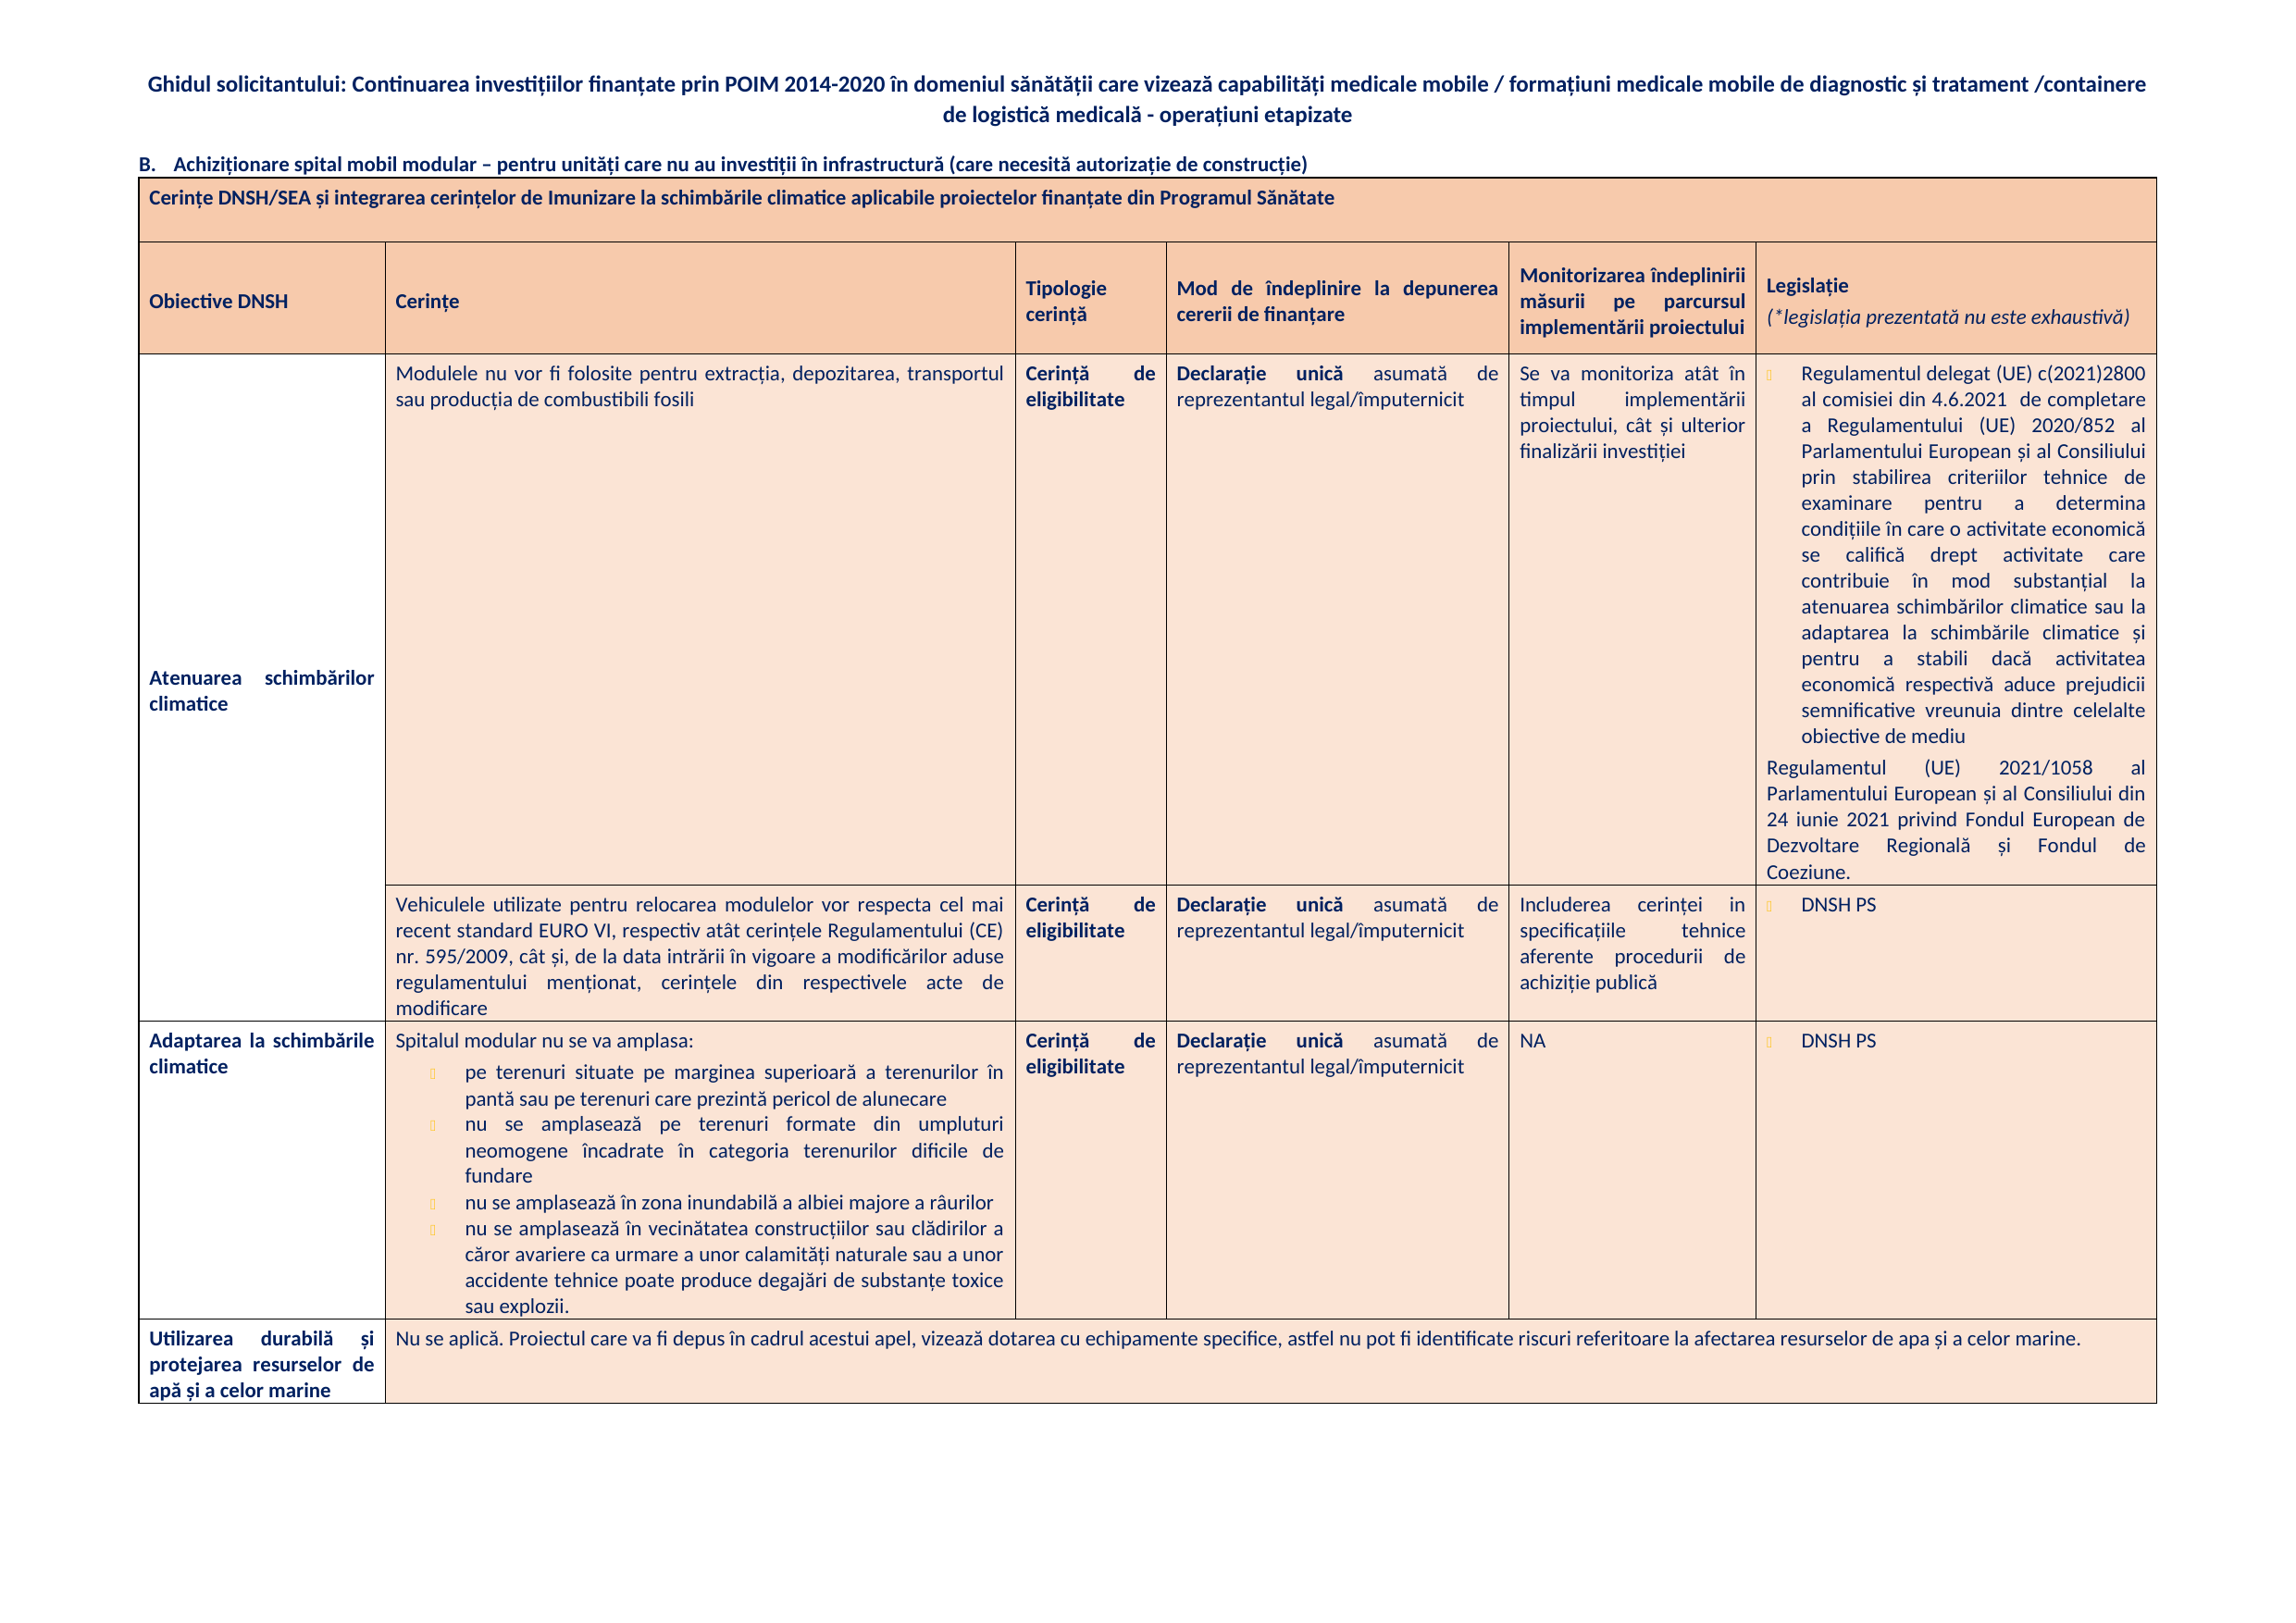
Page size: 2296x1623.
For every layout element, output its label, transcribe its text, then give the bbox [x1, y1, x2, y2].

table_cell Includerea cerinței in specificațiile tehnice aferente procedurii de achiziție publică [1509, 886, 1756, 1021]
table_cell Declarație unică asumată de reprezentantul legal/împuternicit [1167, 886, 1508, 1021]
table_cell Cerință de eligibilitate [1016, 1022, 1166, 1319]
table_cell Se va monitoriza atât în timpul implementării proiectului, cât și ulterior finalizării investiției [1509, 354, 1756, 885]
table_cell Tipologie cerință [1016, 242, 1166, 353]
table_cell Modulele nu vor fi folosite pentru extracția, depozitarea, transportul sau producția de combustibili fosili [386, 354, 1015, 885]
table_cell Utilizarea durabilă și protejarea resurselor de apă și a celor marine [140, 1319, 385, 1403]
table_cell DNSH PS [1756, 1022, 2156, 1319]
table_cell Regulamentul delegat (UE) c(2021)2800 al comisiei din 4.6.2021 de completare a Regulamentului (UE) 2020/852 al Parlamentului European și al Consiliului prin stabilirea criteriilor tehnice de examinare pentru a determina condițiile în care o activitate economică se califică drept activitate care contribuie în mod substanțial la atenuarea schimbărilor climatice sau la adaptarea la schimbările climatice și pentru a stabili dacă activitatea economică respectivă aduce prejudicii semnificative vreunuia dintre celelalte obiective de mediu Regulamentul (UE) 2021/1058 al Parlamentului European și al Consiliului din 24 iunie 2021 privind Fondul European de Dezvoltare Regională și Fondul de Coeziune. [1756, 354, 2156, 885]
list Achiziționare spital mobil modular – pentru unități care nu au investiții în infrastructură (care necesită autorizație de construcție) [139, 151, 2156, 177]
table_cell Declarație unică asumată de reprezentantul legal/împuternicit [1167, 1022, 1508, 1319]
table_cell Cerințe [386, 242, 1015, 353]
table_cell Cerință de eligibilitate [1016, 886, 1166, 1021]
table_cell DNSH PS [1756, 886, 2156, 1021]
table_cell Declarație unică asumată de reprezentantul legal/împuternicit [1167, 354, 1508, 885]
table_cell Spitalul modular nu se va amplasa: pe terenuri situate pe marginea superioară a terenurilor în pantă sau pe terenuri care prezintă pericol de alunecare nu se amplasează pe terenuri formate din umpluturi neomogene încadrate în categoria terenurilor dificile de fundare nu se amplasează în zona inundabilă a albiei majore a râurilor nu se amplasează în vecinătatea construcțiilor sau clădirilor a căror avariere ca urmare a unor calamități naturale sau a unor accidente tehnice poate produce degajări de substanțe toxice sau explozii. [386, 1022, 1015, 1319]
table_cell Nu se aplică. Proiectul care va fi depus în cadrul acestui apel, vizează dotarea cu echipamente specifice, astfel nu pot fi identificate riscuri referitoare la afectarea resurselor de apa și a celor marine. [386, 1319, 2156, 1403]
table_cell Obiective DNSH [140, 242, 385, 353]
table_cell Vehiculele utilizate pentru relocarea modulelor vor respecta cel mai recent standard EURO VI, respectiv atât cerințele Regulamentului (CE) nr. 595/2009, cât și, de la data intrării în vigoare a modificărilor aduse regulamentului menționat, cerințele din respectivele acte de modificare [386, 886, 1015, 1021]
table_cell Monitorizarea îndeplinirii măsurii pe parcursul implementării proiectului [1509, 242, 1756, 353]
table_cell Mod de îndeplinire la depunerea cererii de finanțare [1167, 242, 1508, 353]
table_cell Adaptarea la schimbările climatice [140, 1022, 385, 1319]
table_header Cerințe DNSH/SEA și integrarea cerințelor de Imunizare la schimbările climatice aplicabile proiectelor finanțate din Programul Sănătate [140, 179, 2156, 242]
table_cell Atenuarea schimbărilor climatice [140, 354, 385, 1021]
table_cell Cerință de eligibilitate [1016, 354, 1166, 885]
table_cell NA [1509, 1022, 1756, 1319]
table_cell Legislație (*legislația prezentată nu este exhaustivă) [1756, 242, 2156, 353]
